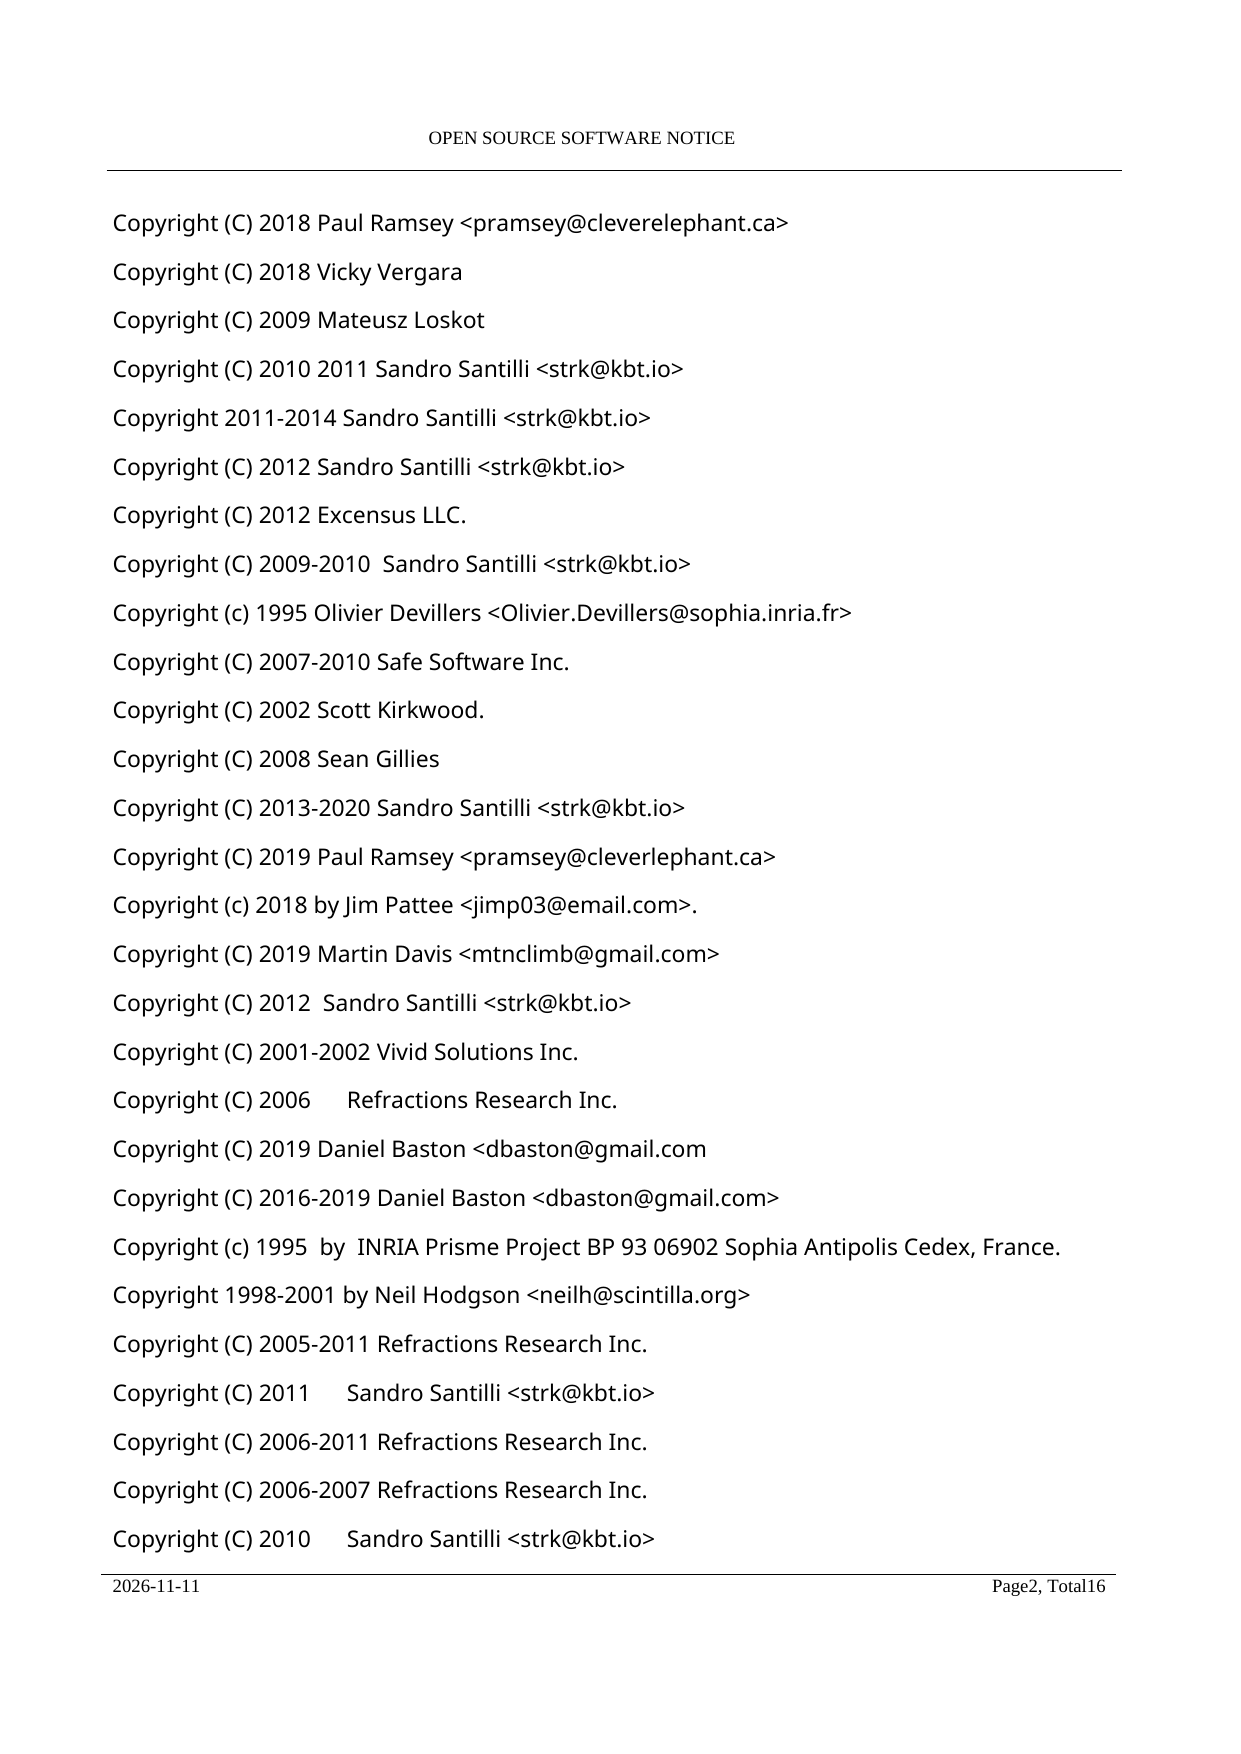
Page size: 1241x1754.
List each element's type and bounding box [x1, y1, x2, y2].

text [112, 206, 1128, 1555]
